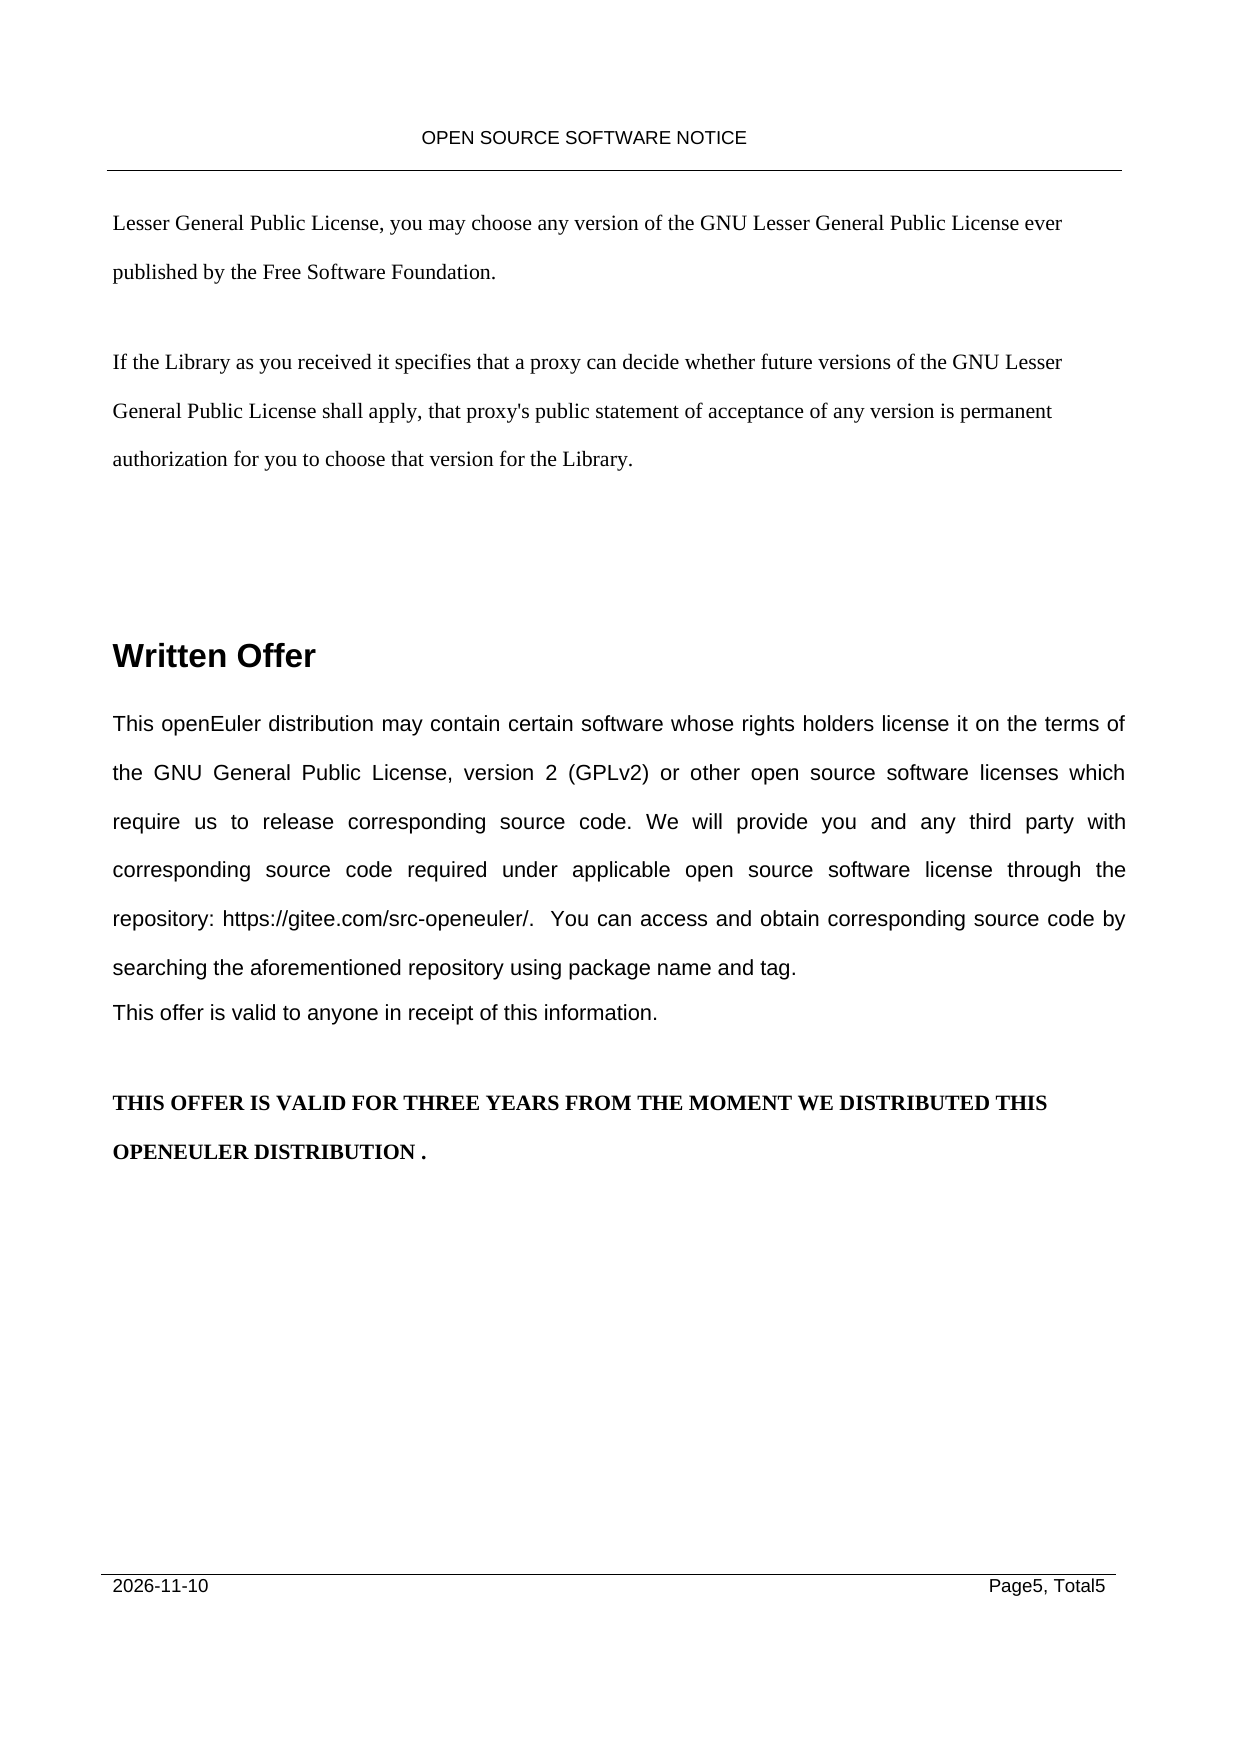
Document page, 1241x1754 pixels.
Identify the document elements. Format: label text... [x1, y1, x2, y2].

text If the Library as you received it specifies that a proxy can decide whether future versions of the GNU Lesser General Public License shall apply, that proxy's public statement of acceptance of any version is permanent authorization for you to choose that version for the Library. [112, 345, 1128, 475]
text This openEuler distribution may contain certain software whose rights holders license it on the terms of the GNU General Public License, version 2 (GPLv2) or other open source software licenses which require us to release corresponding source code. We will provide you and any third party with corresponding source code required under applicable open source software license through the repository: https://gitee.com/src-openeuler/. You can access and obtain corresponding source code by searching the aforementioned repository using package name and tag. [112, 707, 1128, 984]
text Written Offer [112, 623, 1128, 688]
text THIS OFFER IS VALID FOR THREE YEARS FROM THE MOMENT WE DISTRIBUTED THIS OPENEULER DISTRIBUTION . [112, 1086, 1128, 1168]
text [112, 206, 1128, 288]
text This offer is valid to anyone in receipt of this information. [112, 996, 1128, 1029]
